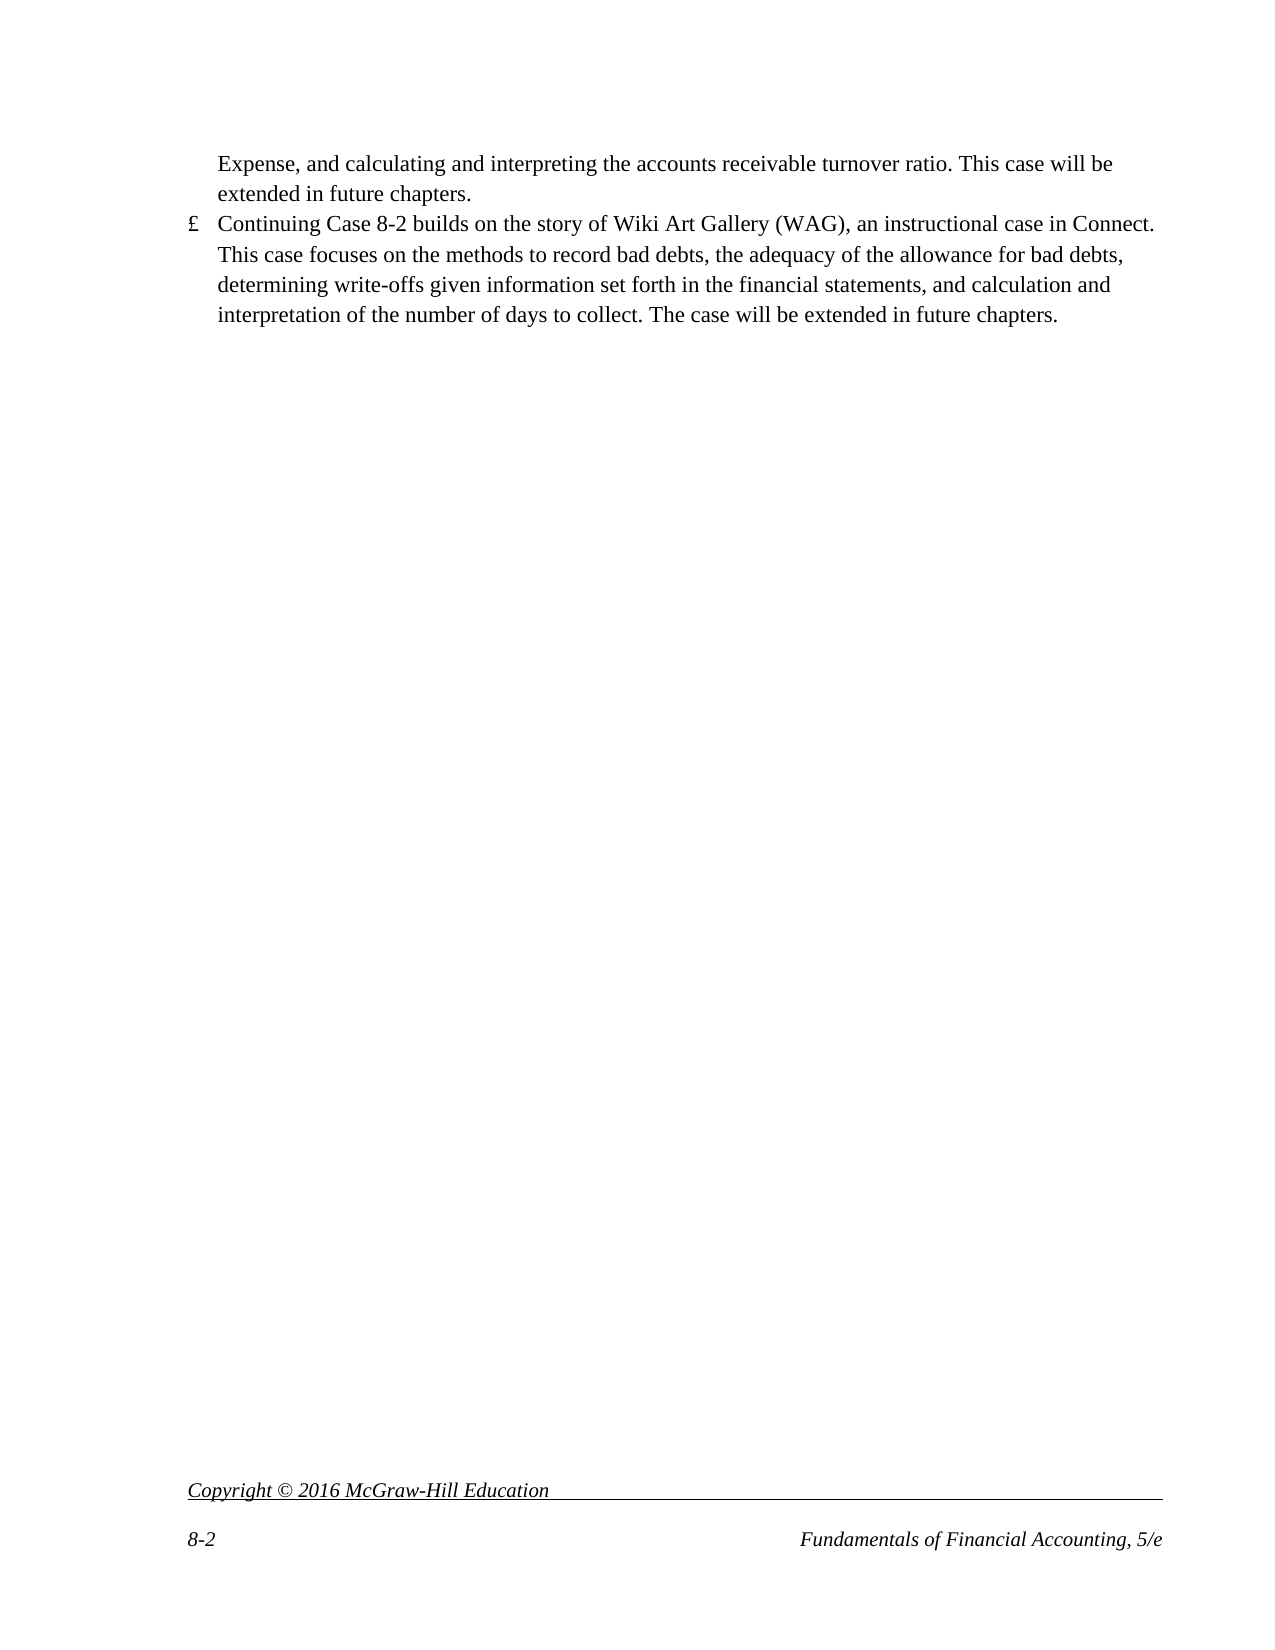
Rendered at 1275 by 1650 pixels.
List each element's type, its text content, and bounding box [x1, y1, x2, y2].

text £ Continuing Case 8-2 builds on the story of Wiki Art Gallery (WAG), an instructional case in Connect. This case focuses on the methods to record bad debts, the adequacy of the allowance for bad debts, determining write-offs given information set forth in the financial statements, and calculation and interpretation of the number of days to collect. The case will be extended in future chapters. [187, 210, 1162, 327]
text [187, 150, 1162, 207]
